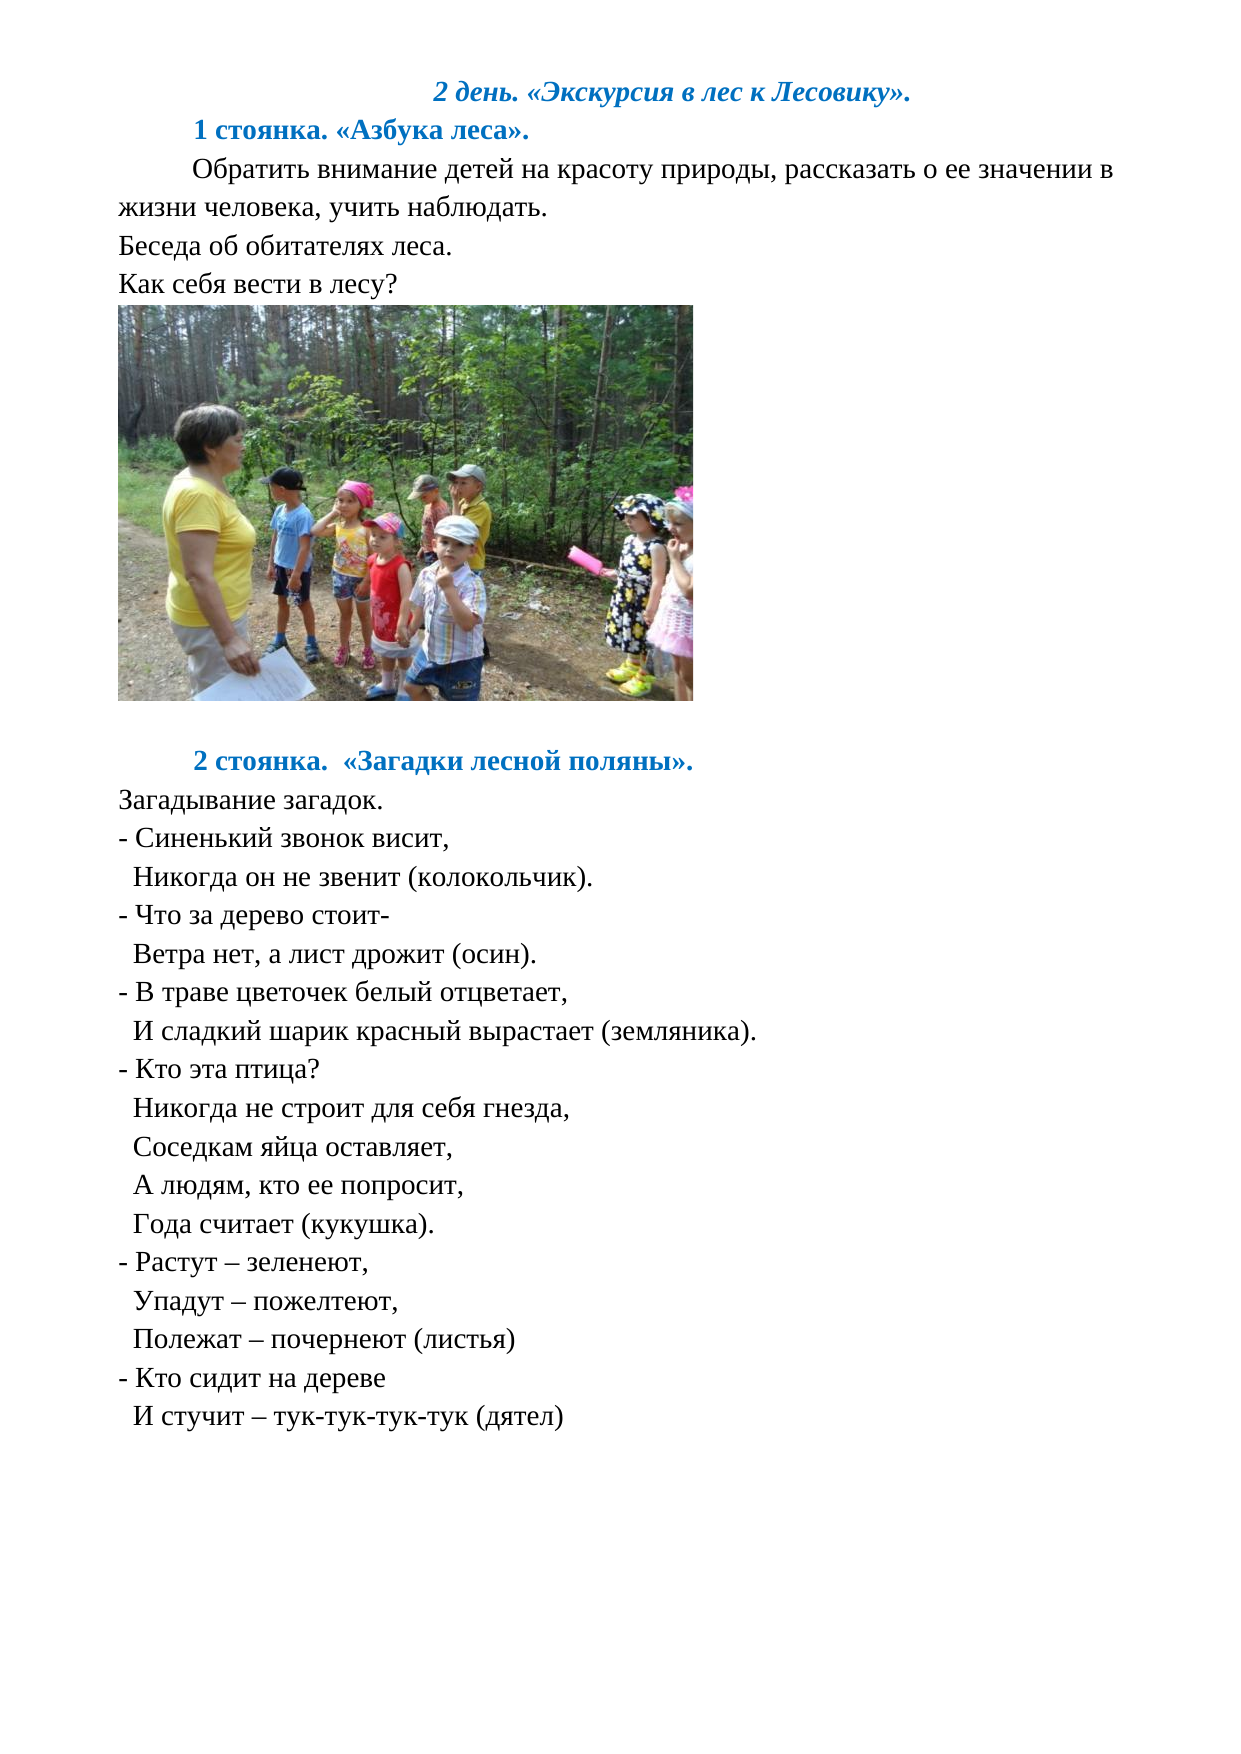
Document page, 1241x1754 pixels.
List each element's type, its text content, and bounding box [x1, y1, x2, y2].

list Беседа об обитателях леса. [118, 228, 1152, 262]
list Загадывание загадок. [118, 782, 1152, 815]
list - Что за дерево стоит- [118, 897, 1152, 931]
list - Кто эта птица? [118, 1052, 1152, 1085]
list Как себя вести в лесу? [118, 267, 1152, 300]
list - Синенький звонок висит, [118, 820, 1152, 854]
list Обратить внимание детей на красоту природы, рассказать о ее значении в жизни человека, учить наблюдать. [118, 151, 1152, 223]
picture [118, 305, 694, 701]
list И стучит – тук-тук-тук-тук (дятел) [118, 1398, 1152, 1432]
list Ветра нет, а лист дрожит (осин). [118, 936, 1152, 969]
list - Растут – зеленеют, Упадут – пожелтеют, Полежат – почернеют (листья) [118, 1244, 1152, 1355]
list 2 день. «Экскурсия в лес к Лесовику». [193, 74, 1152, 107]
list Никогда он не звенит (колокольчик). [118, 859, 1152, 892]
list - В траве цветочек белый отцветает, И сладкий шарик красный вырастает (земляника). [118, 974, 1152, 1047]
list - Кто сидит на дереве [118, 1360, 1152, 1393]
list 2 стоянка. «Загадки лесной поляны». [193, 743, 1152, 777]
list 1 стоянка. «Азбука леса». [193, 112, 1152, 146]
list Никогда не строит для себя гнезда, Соседкам яйца оставляет, А людям, кто ее попросит, Года считает (кукушка). [118, 1090, 1152, 1239]
